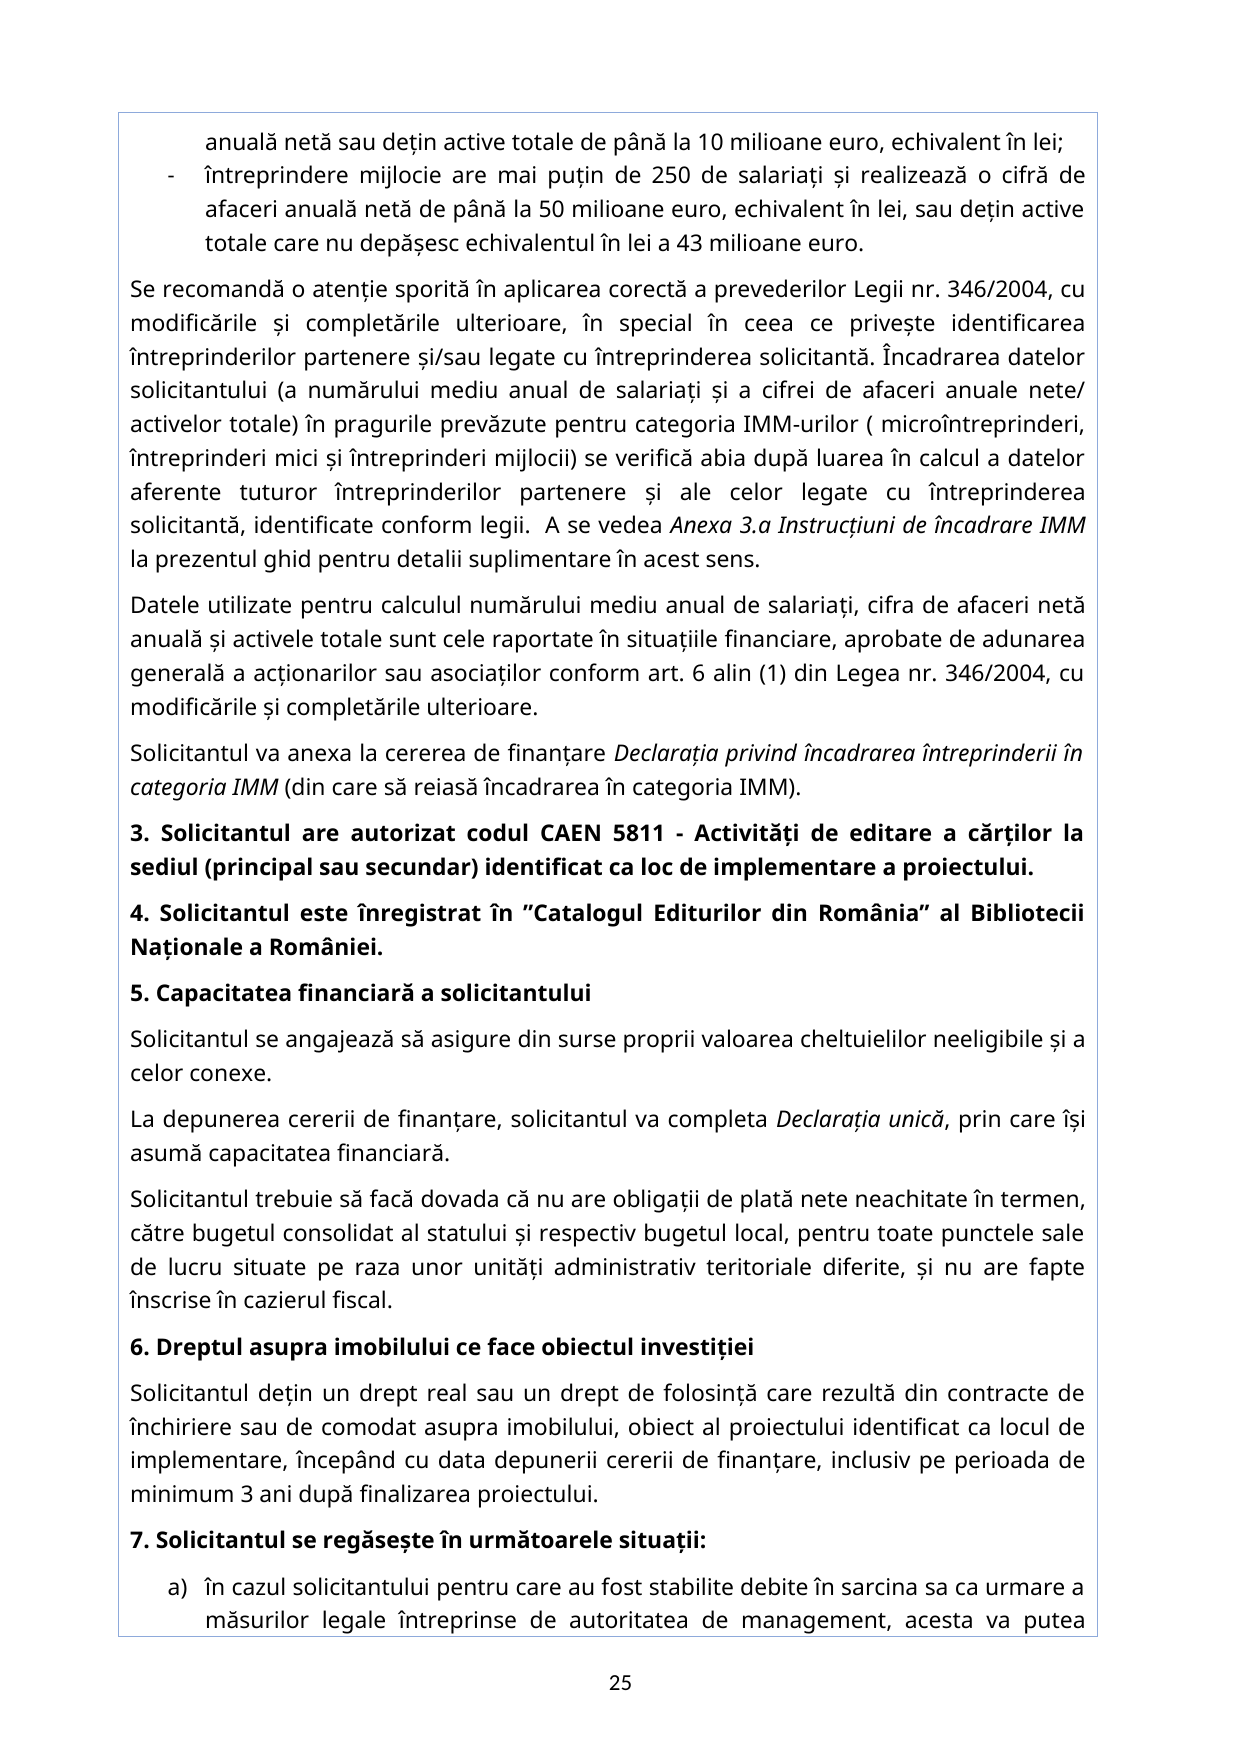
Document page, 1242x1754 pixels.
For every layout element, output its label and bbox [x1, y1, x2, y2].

table_header [119, 113, 1097, 1636]
